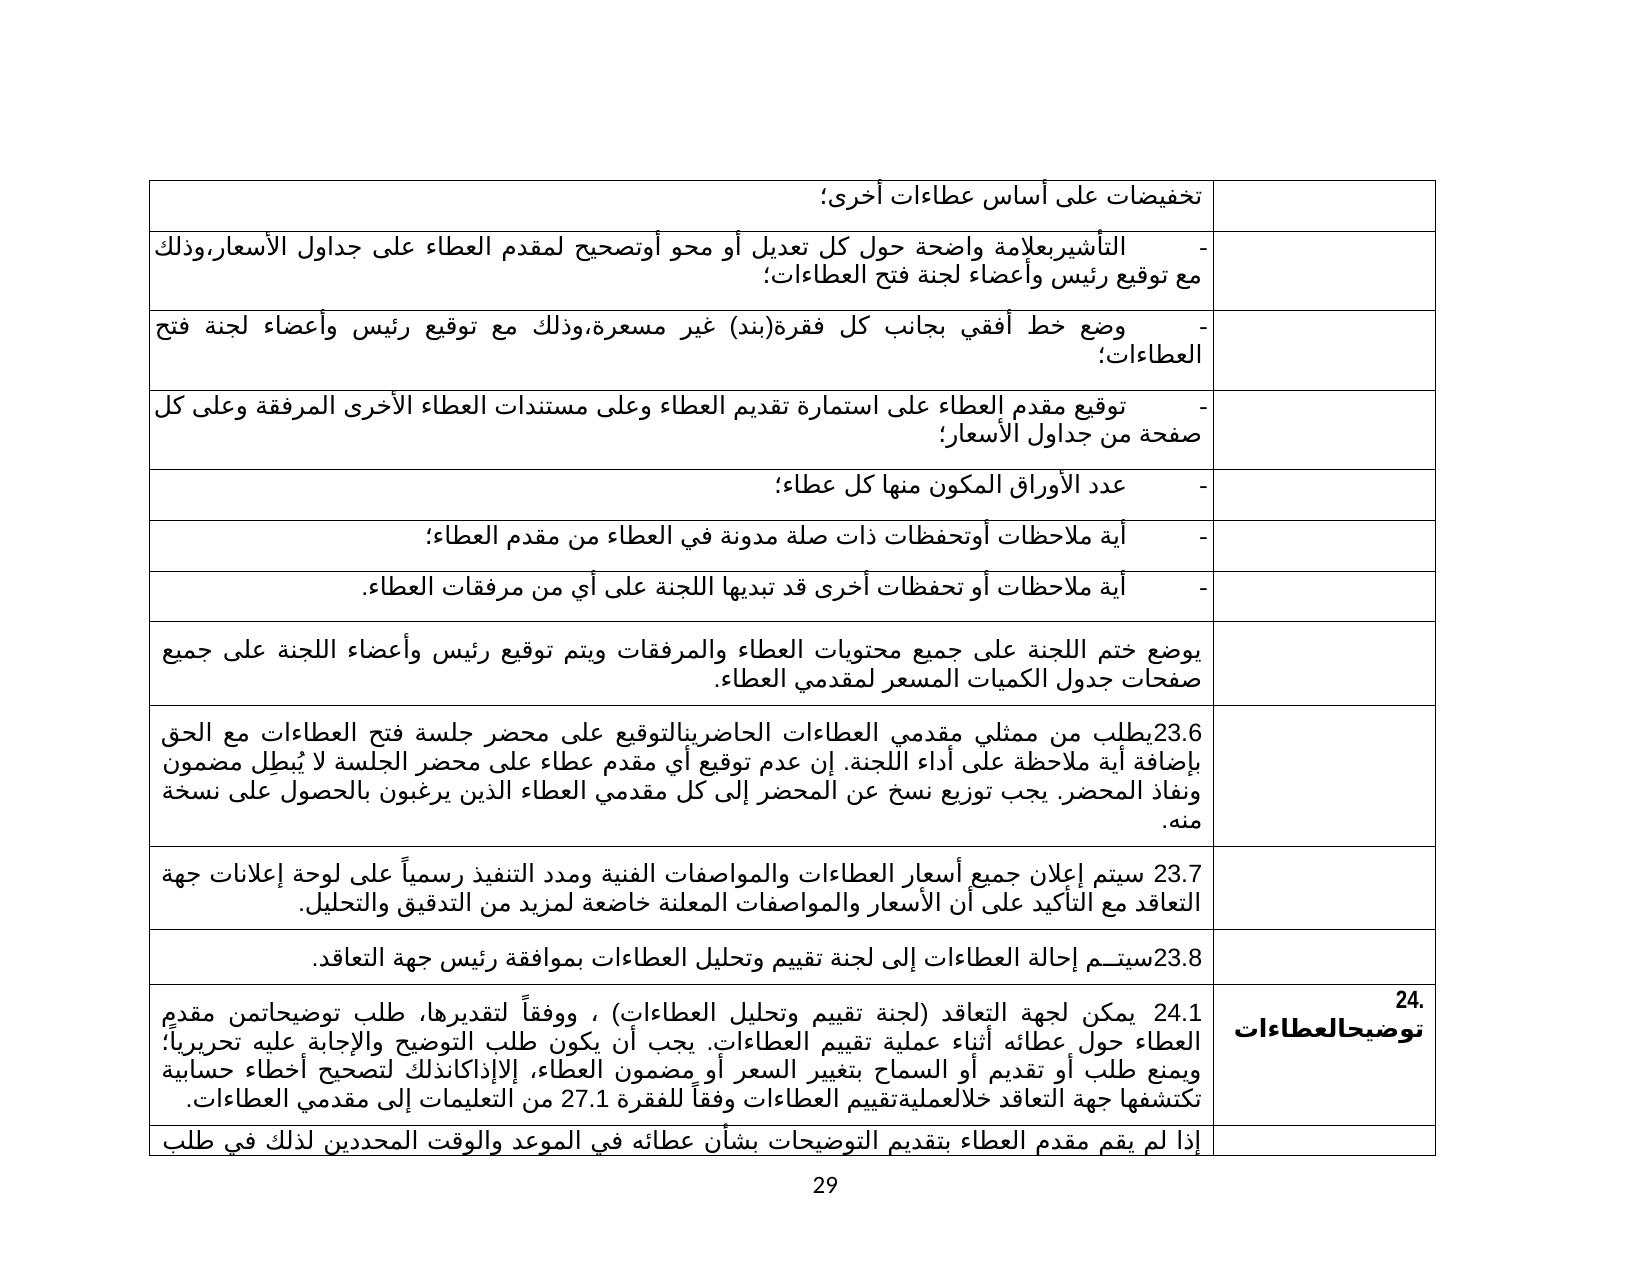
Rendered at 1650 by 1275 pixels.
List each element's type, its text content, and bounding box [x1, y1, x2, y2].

table_cell 24.1 يمكن لجهة التعاقد (لجنة تقييم وتحليل العطاءات) ، ووفقاً لتقديرها، طلب توضيحاتمن مقدم العطاء حول عطائه أثناء عملية تقييم العطاءات. يجب أن يكون طلب التوضيح والإجابة عليه تحريرياً؛ ويمنع طلب أو تقديم أو السماح بتغيير السعر أو مضمون العطاء، إلاإذاكانذلك لتصحيح أخطاء حسابية تكتشفها جهة التعاقد خلالعمليةتقييم العطاءات وفقاً للفقرة 27.1 من التعليمات إلى مقدمي العطاءات. [150, 985, 1213, 1125]
table_cell 23.7 سيتم إعلان جميع أسعار العطاءات والمواصفات الفنية ومدد التنفيذ رسمياً على لوحة إعلانات جهة التعاقد مع التأكيد على أن الأسعار والمواصفات المعلنة خاضعة لمزيد من التدقيق والتحليل. [150, 847, 1213, 929]
table_cell توقيع مقدم العطاء على استمارة تقديم العطاء وعلى مستندات العطاء الأخرى المرفقة وعلى كل صفحة من جداول الأسعار؛ [150, 391, 1213, 469]
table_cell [150, 181, 1213, 231]
table_cell [1214, 1126, 1435, 1155]
table_cell عدد الأوراق المكون منها كل عطاء؛ [150, 470, 1213, 520]
table_cell [1214, 181, 1435, 231]
table_cell 24. توضيحالعطاءات [1214, 985, 1435, 1125]
table_cell أية ملاحظات أو تحفظات أخرى قد تبديها اللجنة على أي من مرفقات العطاء. [150, 572, 1213, 621]
table_cell [1214, 847, 1435, 929]
table_cell [1214, 930, 1435, 984]
table_cell [1214, 311, 1435, 389]
table_cell 23.8سيتــم إحالة العطاءات إلى لجنة تقييم وتحليل العطاءات بموافقة رئيس جهة التعاقد. [150, 930, 1213, 984]
table_cell [1214, 521, 1435, 571]
table_cell وضع خط أفقي بجانب كل فقرة(بند) غير مسعرة،وذلك مع توقيع رئيس وأعضاء لجنة فتح العطاءات؛ [150, 311, 1213, 389]
table_cell [1214, 706, 1435, 846]
table_cell التأشيربعلامة واضحة حول كل تعديل أو محو أوتصحيح لمقدم العطاء على جداول الأسعار،وذلك مع توقيع رئيس وأعضاء لجنة فتح العطاءات؛ [150, 232, 1213, 310]
table_cell يوضع ختم اللجنة على جميع محتويات العطاء والمرفقات ويتم توقيع رئيس وأعضاء اللجنة على جميع صفحات جدول الكميات المسعر لمقدمي العطاء. [150, 622, 1213, 705]
table_cell [1214, 232, 1435, 310]
table_cell [1214, 622, 1435, 705]
table_cell [1214, 572, 1435, 621]
table_cell [1214, 391, 1435, 469]
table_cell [150, 1126, 1213, 1155]
table_cell أية ملاحظات أوتحفظات ذات صلة مدونة في العطاء من مقدم العطاء؛ [150, 521, 1213, 571]
table_cell 23.6يطلب من ممثلي مقدمي العطاءات الحاضرينالتوقيع على محضر جلسة فتح العطاءات مع الحق بإضافة أية ملاحظة على أداء اللجنة. إن عدم توقيع أي مقدم عطاء على محضر الجلسة لا يُبطِل مضمون ونفاذ المحضر. يجب توزيع نسخ عن المحضر إلى كل مقدمي العطاء الذين يرغبون بالحصول على نسخة منه. [150, 706, 1213, 846]
table_cell [1214, 470, 1435, 520]
